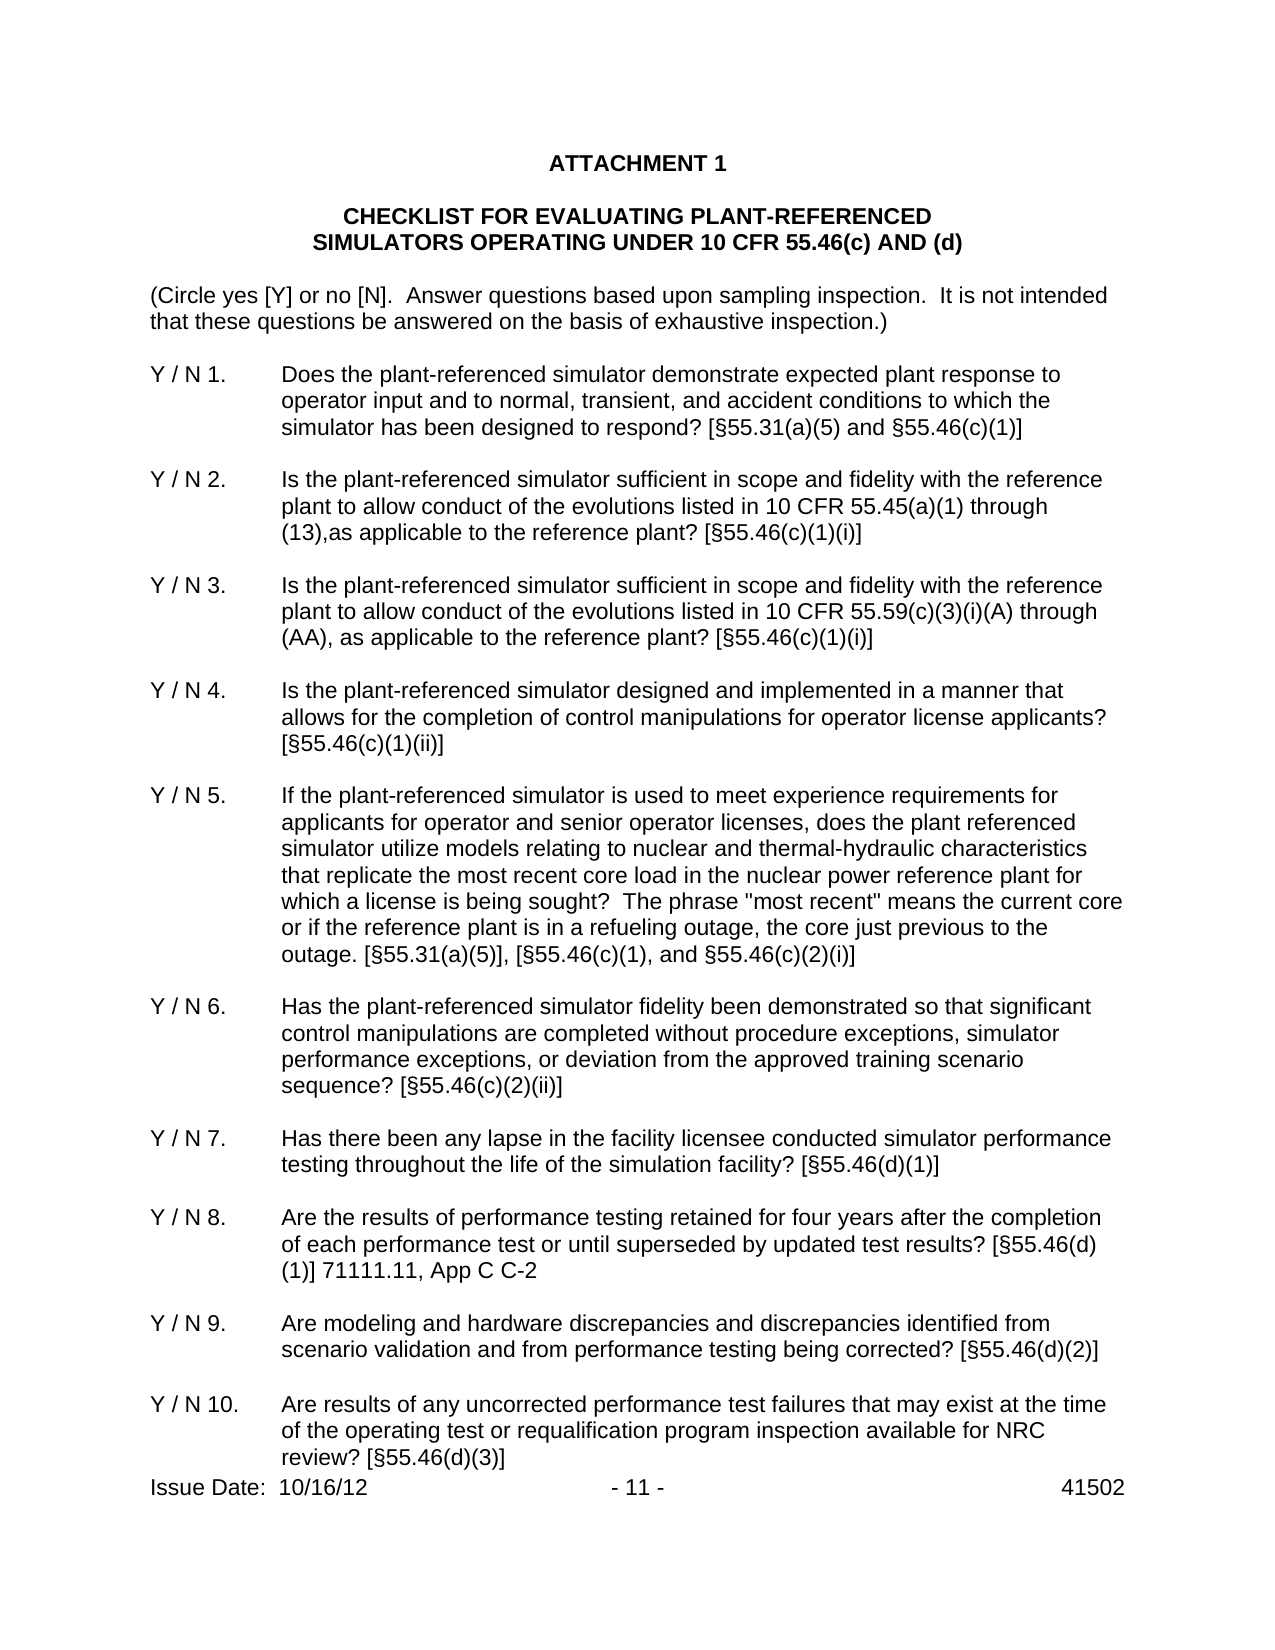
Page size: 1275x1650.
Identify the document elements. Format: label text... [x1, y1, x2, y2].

text Y / N 7. Has there been any lapse in the facility licensee conducted simulator performance testing throughout the life of the simulation facility? [§55.46(d)(1)] [150, 1125, 1125, 1178]
text Y / N 6. Has the plant-referenced simulator fidelity been demonstrated so that significant control manipulations are completed without procedure exceptions, simulator performance exceptions, or deviation from the approved training scenario sequence? [§55.46(c)(2)(ii)] [150, 993, 1125, 1099]
text Y / N 5. If the plant-referenced simulator is used to meet experience requirements for applicants for operator and senior operator licenses, does the plant referenced simulator utilize models relating to nuclear and thermal-hydraulic characteristics that replicate the most recent core load in the nuclear power reference plant for which a license is being sought? The phrase "most recent" means the current core or if the reference plant is in a refueling outage, the core just previous to the outage. [§55.31(a)(5)], [§55.46(c)(1), and §55.46(c)(2)(i)] [150, 782, 1125, 967]
text CHECKLIST FOR EVALUATING PLANT-REFERENCED [150, 203, 1125, 229]
text ATTACHMENT 1 [150, 150, 1125, 176]
text Y / N 8. Are the results of performance testing retained for four years after the completion of each performance test or until superseded by updated test results? [§55.46(d)(1)] 71111.11, App C C-2 [150, 1204, 1125, 1283]
text Y / N 10. Are results of any uncorrected performance test failures that may exist at the time of the operating test or requalification program inspection available for NRC review? [§55.46(d)(3)] [150, 1391, 1125, 1470]
text Y / N 3. Is the plant-referenced simulator sufficient in scope and fidelity with the reference plant to allow conduct of the evolutions listed in 10 CFR 55.59(c)(3)(i)(A) through (AA), as applicable to the reference plant? [§55.46(c)(1)(i)] [150, 572, 1125, 651]
text (Circle yes [Y] or no [N]. Answer questions based upon sampling inspection. It is not intended that these questions be answered on the basis of exhaustive inspection.) [150, 282, 1125, 334]
text Y / N 9. Are modeling and hardware discrepancies and discrepancies identified from scenario validation and from performance testing being corrected? [§55.46(d)(2)] [150, 1309, 1125, 1362]
text Y / N 2. Is the plant-referenced simulator sufficient in scope and fidelity with the reference plant to allow conduct of the evolutions listed in 10 CFR 55.45(a)(1) through (13),as applicable to the reference plant? [§55.46(c)(1)(i)] [150, 466, 1125, 545]
text SIMULATORS OPERATING UNDER 10 CFR 55.46(c) AND (d) [150, 229, 1125, 255]
text Y / N 4. Is the plant-referenced simulator designed and implemented in a manner that allows for the completion of control manipulations for operator license applicants? [§55.46(c)(1)(ii)] [150, 677, 1125, 756]
text Y / N 1. Does the plant-referenced simulator demonstrate expected plant response to operator input and to normal, transient, and accident conditions to which the simulator has been designed to respond? [§55.31(a)(5) and §55.46(c)(1)] [150, 361, 1125, 440]
